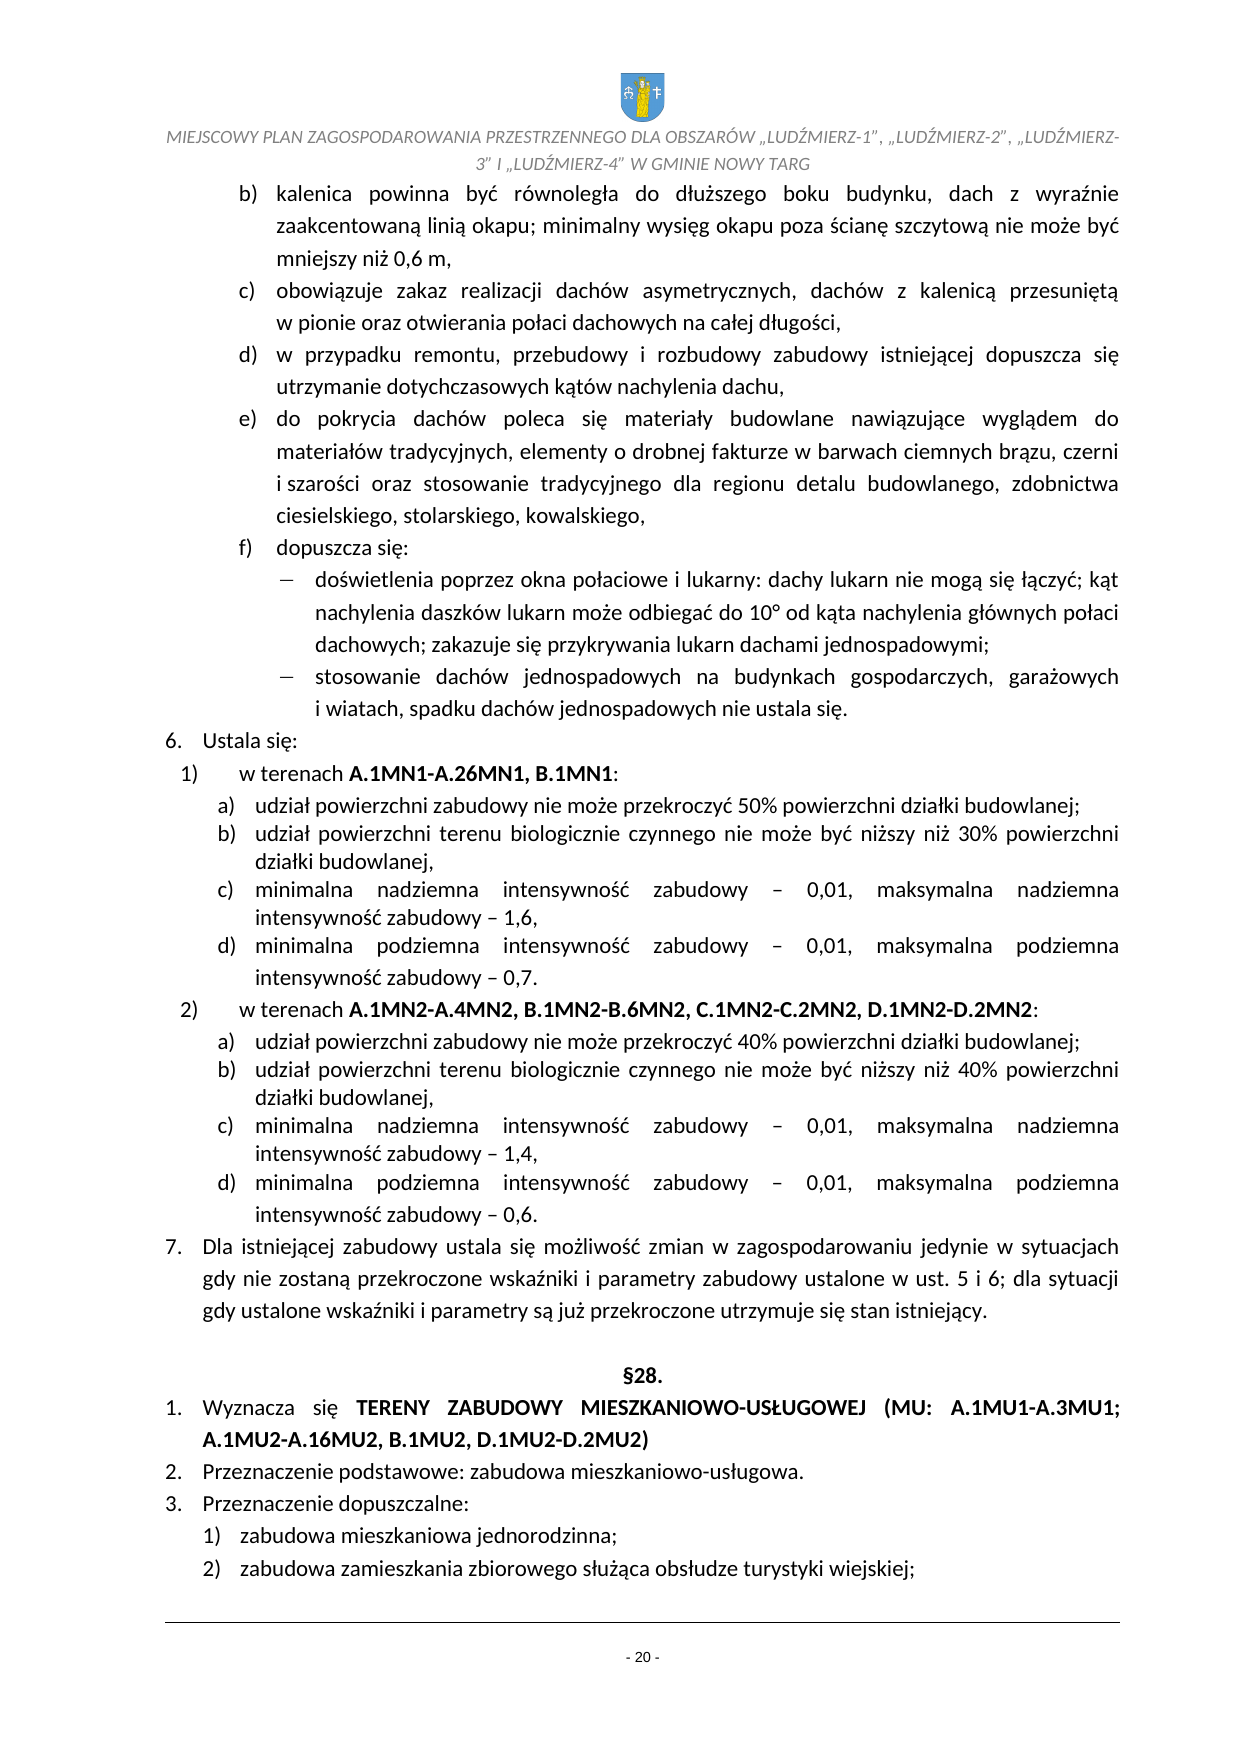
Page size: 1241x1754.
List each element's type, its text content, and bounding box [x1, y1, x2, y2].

list obowiązuje zakaz realizacji dachów asymetrycznych, dachów z kalenicą przesuniętą w pionie oraz otwierania połaci dachowych na całej długości, [239, 276, 1120, 336]
list doświetlenia poprzez okna połaciowe i lukarny: dachy lukarn nie mogą się łączyć; kąt nachylenia daszków lukarn może odbiegać do 10° od kąta nachylenia głównych połaci dachowych; zakazuje się przykrywania lukarn dachami jednospadowymi; [277, 566, 1120, 658]
picture [620, 73, 665, 122]
list Dla istniejącej zabudowy ustala się możliwość zmian w zagospodarowaniu jedynie w sytuacjach gdy nie zostaną przekroczone wskaźniki i parametry zabudowy ustalone w ust. 5 i 6; dla sytuacji gdy ustalone wskaźniki i parametry są już przekroczone utrzymuje się stan istniejący. [165, 1232, 1120, 1324]
list minimalna podziemna intensywność zabudowy – 0,01, maksymalna podziemna intensywność zabudowy – 0,6. [217, 1168, 1120, 1228]
list w przypadku remontu, przebudowy i rozbudowy zabudowy istniejącej dopuszcza się utrzymanie dotychczasowych kątów nachylenia dachu, [239, 340, 1120, 400]
list Przeznaczenie podstawowe: zabudowa mieszkaniowo-usługowa. [165, 1457, 1120, 1485]
list minimalna nadziemna intensywność zabudowy – 0,01, maksymalna nadziemna intensywność zabudowy – 1,6, [217, 875, 1120, 931]
list udział powierzchni terenu biologicznie czynnego nie może być niższy niż 40% powierzchni działki budowlanej, [217, 1056, 1120, 1112]
list Wyznacza się TERENY ZABUDOWY MIESZKANIOWO-USŁUGOWEJ (MU: A.1MU1-A.3MU1; A.1MU2-A.16MU2, B.1MU2, D.1MU2-D.2MU2) [165, 1393, 1120, 1453]
list Ustala się: [165, 726, 1120, 754]
list do pokrycia dachów poleca się materiały budowlane nawiązujące wyglądem do materiałów tradycyjnych, elementy o drobnej fakturze w barwach ciemnych brązu, czerni i szarości oraz stosowanie tradycyjnego dla regionu detalu budowlanego, zdobnictwa ciesielskiego, stolarskiego, kowalskiego, [239, 404, 1120, 529]
list udział powierzchni zabudowy nie może przekroczyć 50% powierzchni działki budowlanej; [217, 791, 1120, 819]
list minimalna nadziemna intensywność zabudowy – 0,01, maksymalna nadziemna intensywność zabudowy – 1,4, [217, 1112, 1120, 1168]
list w terenach A.1MN2-A.4MN2, B.1MN2-B.6MN2, C.1MN2-C.2MN2, D.1MN2-D.2MN2: [180, 995, 1120, 1023]
list zabudowa zamieszkania zbiorowego służąca obsłudze turystyki wiejskiej; [202, 1554, 1120, 1582]
list dopuszcza się: [239, 533, 1120, 561]
list Przeznaczenie dopuszczalne: [165, 1489, 1120, 1517]
list stosowanie dachów jednospadowych na budynkach gospodarczych, garażowych i wiatach, spadku dachów jednospadowych nie ustala się. [277, 662, 1120, 722]
text §28. [165, 1361, 1120, 1389]
list udział powierzchni zabudowy nie może przekroczyć 40% powierzchni działki budowlanej; [217, 1027, 1120, 1056]
list minimalna podziemna intensywność zabudowy – 0,01, maksymalna podziemna intensywność zabudowy – 0,7. [217, 931, 1120, 991]
list kalenica powinna być równoległa do dłuższego boku budynku, dach z wyraźnie zaakcentowaną linią okapu; minimalny wysięg okapu poza ścianę szczytową nie może być mniejszy niż 0,6 m, [239, 179, 1120, 272]
list udział powierzchni terenu biologicznie czynnego nie może być niższy niż 30% powierzchni działki budowlanej, [217, 819, 1120, 875]
list zabudowa mieszkaniowa jednorodzinna; [202, 1522, 1120, 1550]
list w terenach A.1MN1-A.26MN1, B.1MN1: [180, 759, 1120, 787]
